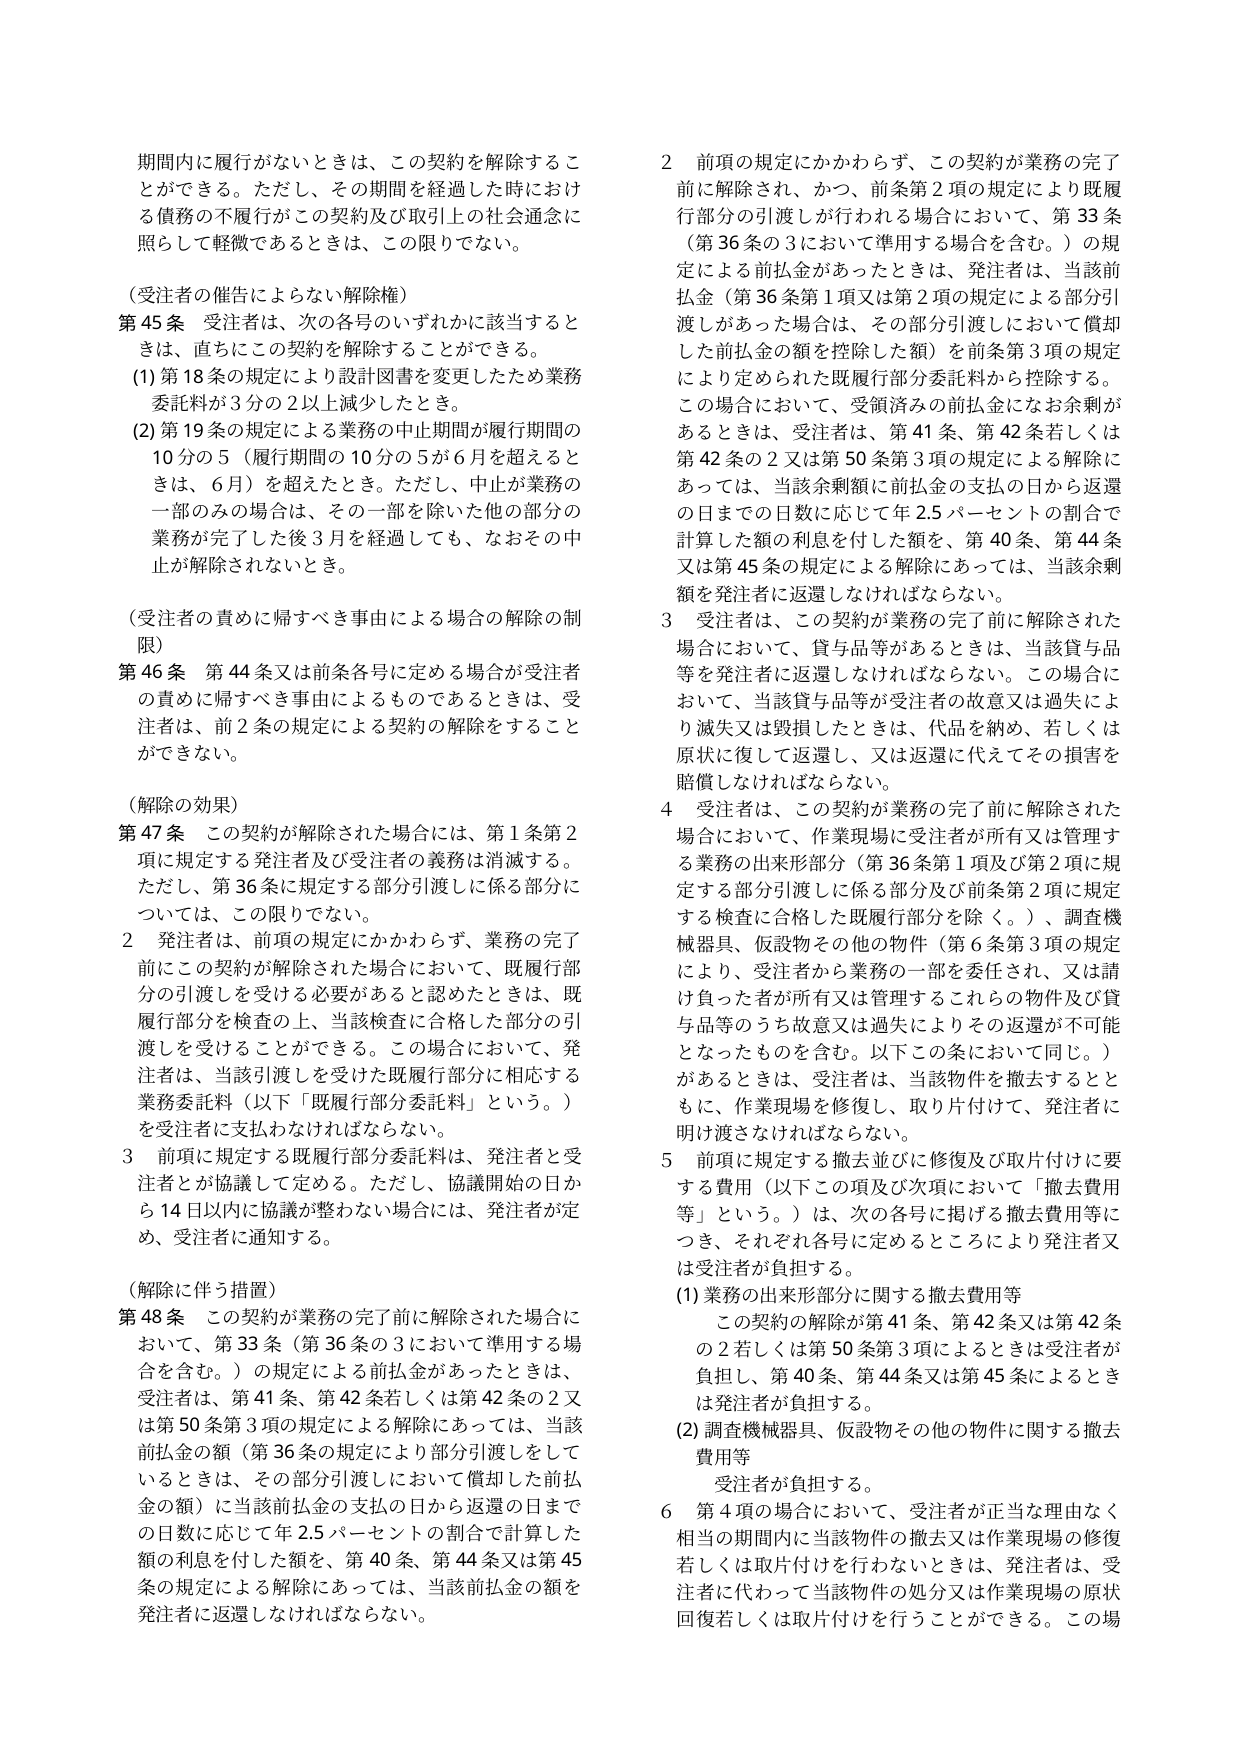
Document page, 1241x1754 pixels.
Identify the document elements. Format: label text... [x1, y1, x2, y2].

text （解除に伴う措置） [118, 1276, 583, 1303]
text ２ 前項の規定にかかわらず、この契約が業務の完了前に解除され、かつ、前条第２項の規定により既履行部分の引渡しが行われる場合において、第33条（第36条の３において準用する場合を含む。）の規定による前払金があったときは、発注者は、当該前払金（第36条第１項又は第２項の規定による部分引渡しがあった場合は、その部分引渡しにおいて償却した前払金の額を控除した額）を前条第３項の規定により定められた既履行部分委託料から控除する。この場合において、受領済みの前払金になお余剰があるときは、受注者は、第41条、第42条若しくは第42条の２又は第50条第３項の規定による解除にあっては、当該余剰額に前払金の支払の日から返還の日までの日数に応じて年2.5パーセントの割合で計算した額の利息を付した額を、第40条、第44条又は第45条の規定による解除にあっては、当該余剰額を発注者に返還しなければならない。 [658, 148, 1122, 606]
text (1) 業務の出来形部分に関する撤去費用等 [676, 1281, 1122, 1308]
text （解除の効果） [118, 791, 583, 818]
text ４ 受注者は、この契約が業務の完了前に解除された場合において、作業現場に受注者が所有又は管理する業務の出来形部分（第36条第１項及び第２項に規定する部分引渡しに係る部分及び前条第２項に規定する検査に合格した既履行部分を除 く。）、調査機械器具、仮設物その他の物件（第６条第３項の規定により、受注者から業務の一部を委任され、又は請け負った者が所有又は管理するこれらの物件及び貸与品等のうち故意又は過失によりその返還が不可能となったものを含む。以下この条において同じ。）があるときは、受注者は、当該物件を撤去するとともに、作業現場を修復し、取り片付けて、発注者に明け渡さなければならない。 [658, 795, 1122, 1146]
text （受注者の責めに帰すべき事由による場合の解除の制限） [118, 604, 583, 658]
text 第45条 受注者は、次の各号のいずれかに該当するときは、直ちにこの契約を解除することができる。 [118, 308, 583, 362]
text 受注者が負担する。 [695, 1470, 1122, 1497]
text ３ 前項に規定する既履行部分委託料は、発注者と受注者とが協議して定める。ただし、協議開始の日から14日以内に協議が整わない場合には、発注者が定め、受注者に通知する。 [118, 1142, 583, 1250]
text 第46条 第44条又は前条各号に定める場合が受注者の責めに帰すべき事由によるものであるときは、受注者は、前２条の規定による契約の解除をすることができない。 [118, 658, 583, 766]
text ２ 発注者は、前項の規定にかかわらず、業務の完了前にこの契約が解除された場合において、既履行部分の引渡しを受ける必要があると認めたときは、既履行部分を検査の上、当該検査に合格した部分の引渡しを受けることができる。この場合において、発注者は、当該引渡しを受けた既履行部分に相応する業務委託料（以下「既履行部分委託料」という。）を受注者に支払わなければならない。 [118, 926, 583, 1142]
text ５ 前項に規定する撤去並びに修復及び取片付けに要する費用（以下この項及び次項において「撤去費用等」という。）は、次の各号に掲げる撤去費用等につき、それぞれ各号に定めるところにより発注者又は受注者が負担する。 [658, 1146, 1122, 1281]
text （受注者の催告によらない解除権） [118, 281, 583, 308]
text (1) 第18条の規定により設計図書を変更したため業務委託料が３分の２以上減少したとき。 [133, 362, 583, 416]
text (2) 調査機械器具、仮設物その他の物件に関する撤去費用等 [676, 1416, 1122, 1470]
text 第48条 この契約が業務の完了前に解除された場合において、第33条（第36条の３において準用する場合を含む。）の規定による前払金があったときは、受注者は、第41条、第42条若しくは第42条の２又は第50条第３項の規定による解除にあっては、当該前払金の額（第36条の規定により部分引渡しをしているときは、その部分引渡しにおいて償却した前払金の額）に当該前払金の支払の日から返還の日までの日数に応じて年2.5パーセントの割合で計算した額の利息を付した額を、第40条、第44条又は第45条の規定による解除にあっては、当該前払金の額を発注者に返還しなければならない。 [118, 1303, 583, 1627]
text この契約の解除が第41条、第42条又は第42条の２若しくは第50条第３項によるときは受注者が負担し、第40条、第44条又は第45条によるときは発注者が負担する。 [695, 1308, 1122, 1416]
text (2) 第19条の規定による業務の中止期間が履行期間の10分の５（履行期間の10分の５が６月を超えるときは、６月）を超えたとき。ただし、中止が業務の一部のみの場合は、その一部を除いた他の部分の業務が完了した後３月を経過しても、なおその中止が解除されないとき。 [133, 416, 583, 578]
text 第47条 この契約が解除された場合には、第１条第２項に規定する発注者及び受注者の義務は消滅する。ただし、第36条に規定する部分引渡しに係る部分については、この限りでない。 [118, 818, 583, 926]
text 第44条 受注者は、発注者がこの契約に違反したときは、相当の期間を定めてその履行の催告をし、その期間内に履行がないときは、この契約を解除することができる。ただし、その期間を経過した時における債務の不履行がこの契約及び取引上の社会通念に照らして軽微であるときは、この限りでない。 [118, 148, 583, 256]
text ３ 受注者は、この契約が業務の完了前に解除された場合において、貸与品等があるときは、当該貸与品等を発注者に返還しなければならない。この場合において、当該貸与品等が受注者の故意又は過失により滅失又は毀損したときは、代品を納め、若しくは原状に復して返還し、又は返還に代えてその損害を賠償しなければならない。 [658, 606, 1122, 795]
